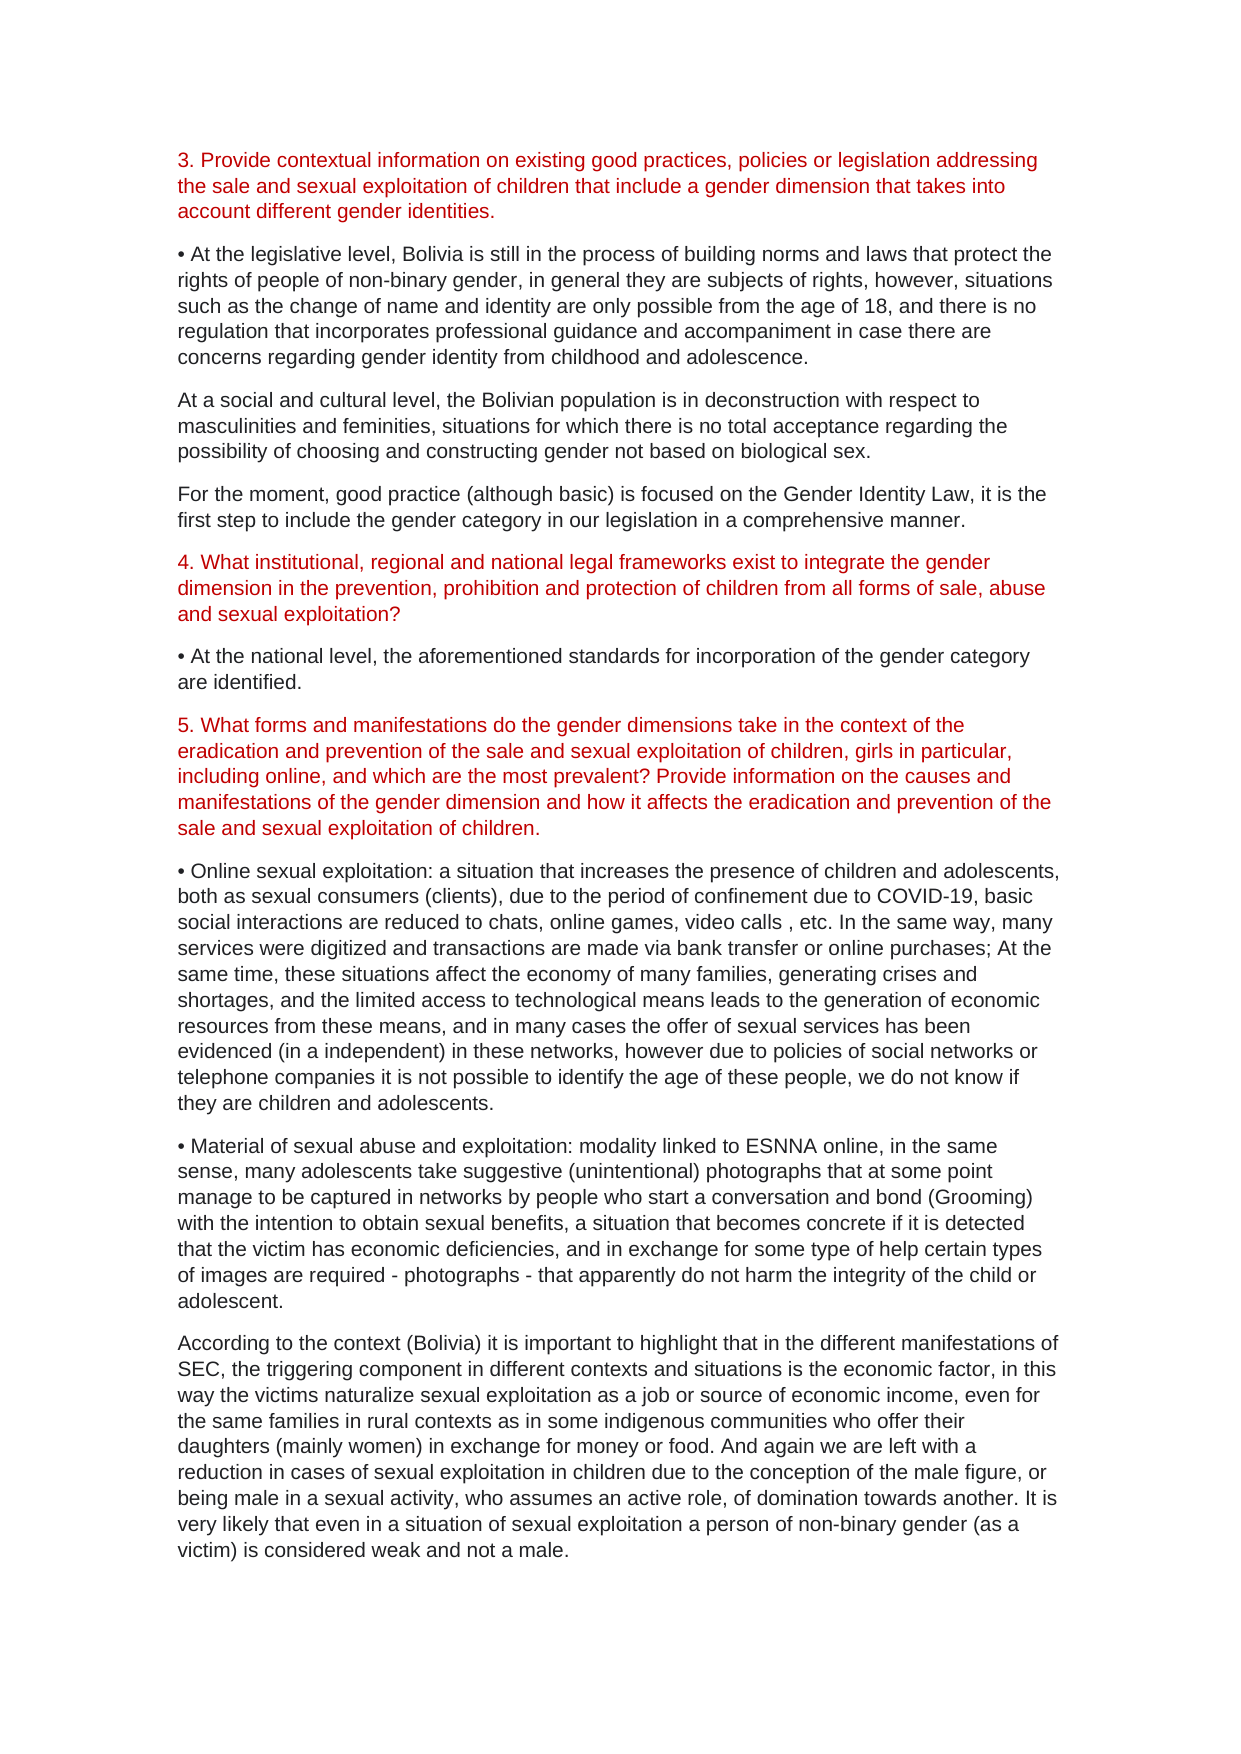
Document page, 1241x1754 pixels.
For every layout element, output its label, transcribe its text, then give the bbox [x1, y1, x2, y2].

text At a social and cultural level, the Bolivian population is in deconstruction with respect to masculinities and feminities, situations for which there is no total acceptance regarding the possibility of choosing and constructing gender not based on biological sex. [177, 388, 1063, 463]
text • Online sexual exploitation: a situation that increases the presence of children and adolescents, both as sexual consumers (clients), due to the period of confinement due to COVID-19, basic social interactions are reduced to chats, online games, video calls , etc. In the same way, many services were digitized and transactions are made via bank transfer or online purchases; At the same time, these situations affect the economy of many families, generating crises and shortages, and the limited access to technological means leads to the generation of economic resources from these means, and in many cases the offer of sexual services has been evidenced (in a independent) in these networks, however due to policies of social networks or telephone companies it is not possible to identify the age of these people, we do not know if they are children and adolescents. [177, 858, 1063, 1115]
text 3. Provide contextual information on existing good practices, policies or legislation addressing the sale and sexual exploitation of children that include a gender dimension that takes into account different gender identities. [177, 148, 1063, 223]
text • At the national level, the aforementioned standards for incorporation of the gender category are identified. [177, 644, 1063, 694]
text 4. What institutional, regional and national legal frameworks exist to integrate the gender dimension in the prevention, prohibition and protection of children from all forms of sale, abuse and sexual exploitation? [177, 550, 1063, 626]
text • Material of sexual abuse and exploitation: modality linked to ESNNA online, in the same sense, many adolescents take suggestive (unintentional) photographs that at some point manage to be captured in networks by people who start a conversation and bond (Grooming) with the intention to obtain sexual benefits, a situation that becomes concrete if it is detected that the victim has economic deficiencies, and in exchange for some type of help certain types of images are required - photographs - that apparently do not harm the integrity of the child or adolescent. [177, 1133, 1063, 1312]
text For the moment, good practice (although basic) is focused on the Gender Identity Law, it is the first step to include the gender category in our legislation in a comprehensive manner. [177, 482, 1063, 532]
text 5. What forms and manifestations do the gender dimensions take in the context of the eradication and prevention of the sale and sexual exploitation of children, girls in particular, including online, and which are the most prevalent? Provide information on the causes and manifestations of the gender dimension and how it affects the eradication and prevention of the sale and sexual exploitation of children. [177, 713, 1063, 840]
text According to the context (Bolivia) it is important to highlight that in the different manifestations of SEC, the triggering component in different contexts and situations is the economic factor, in this way the victims naturalize sexual exploitation as a job or source of economic income, even for the same families in rural contexts as in some indigenous communities who offer their daughters (mainly women) in exchange for money or food. And again we are left with a reduction in cases of sexual exploitation in children due to the conception of the male figure, or being male in a sexual activity, who assumes an active role, of domination towards another. It is very likely that even in a situation of sexual exploitation a person of non-binary gender (as a victim) is considered weak and not a male. [177, 1331, 1063, 1562]
text • At the legislative level, Bolivia is still in the process of building norms and laws that protect the rights of people of non-binary gender, in general they are subjects of rights, however, situations such as the change of name and identity are only possible from the age of 18, and there is no regulation that incorporates professional guidance and accompaniment in case there are concerns regarding gender identity from childhood and adolescence. [177, 242, 1063, 369]
